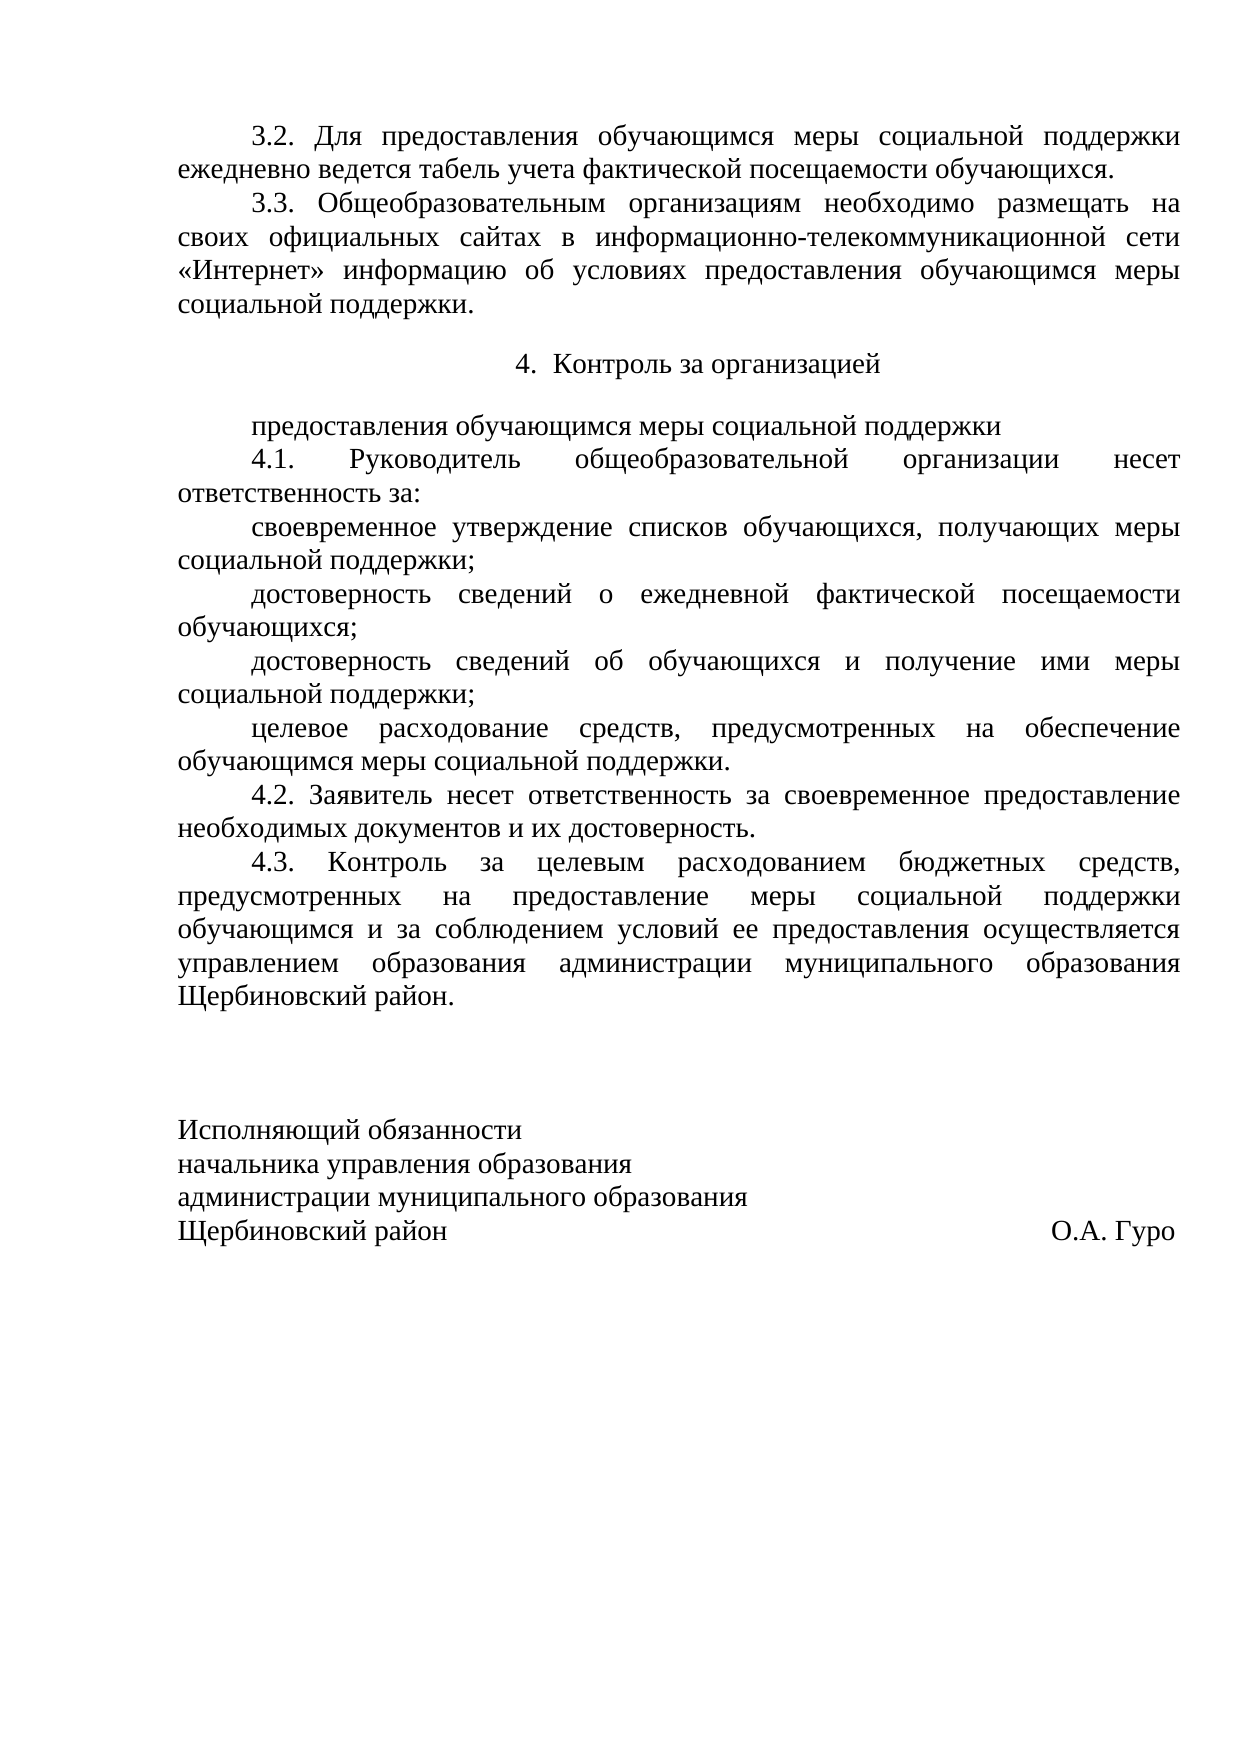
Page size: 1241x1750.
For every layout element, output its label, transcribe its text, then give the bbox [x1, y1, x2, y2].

text 4.1. Руководитель общеобразовательной организации несет ответственность за: [177, 442, 1181, 509]
text 4.3. Контроль за целевым расходованием бюджетных средств, предусмотренных на предоставление меры социальной поддержки обучающимся и за соблюдением условий ее предоставления осуществляется управлением образования администрации муниципального образования Щербиновский район. [177, 844, 1181, 1012]
text Исполняющий обязанности [177, 1112, 1181, 1146]
text администрации муниципального образования [177, 1179, 1181, 1213]
text целевое расходование средств, предусмотренных на обеспечение обучающимся меры социальной поддержки. [177, 710, 1181, 777]
text своевременное утверждение списков обучающихся, получающих меры социальной поддержки; [177, 509, 1181, 576]
text 4.2. Заявитель несет ответственность за своевременное предоставление необходимых документов и их достоверность. [177, 777, 1181, 844]
text 3.2. Для предоставления обучающимся меры социальной поддержки ежедневно ведется табель учета фактической посещаемости обучающихся. [177, 118, 1181, 185]
text предоставления обучающимся меры социальной поддержки [177, 408, 1181, 442]
text Щербиновский район О.А. Гуро [177, 1213, 1181, 1247]
list Контроль за организацией [215, 346, 1181, 379]
text достоверность сведений о ежедневной фактической посещаемости обучающихся; [177, 576, 1181, 643]
text достоверность сведений об обучающихся и получение ими меры социальной поддержки; [177, 643, 1181, 710]
text начальника управления образования [177, 1146, 1181, 1179]
text 3.3. Общеобразовательным организациям необходимо размещать на своих официальных сайтах в информационно-телекоммуникационной сети «Интернет» информацию об условиях предоставления обучающимся меры социальной поддержки. [177, 185, 1181, 319]
